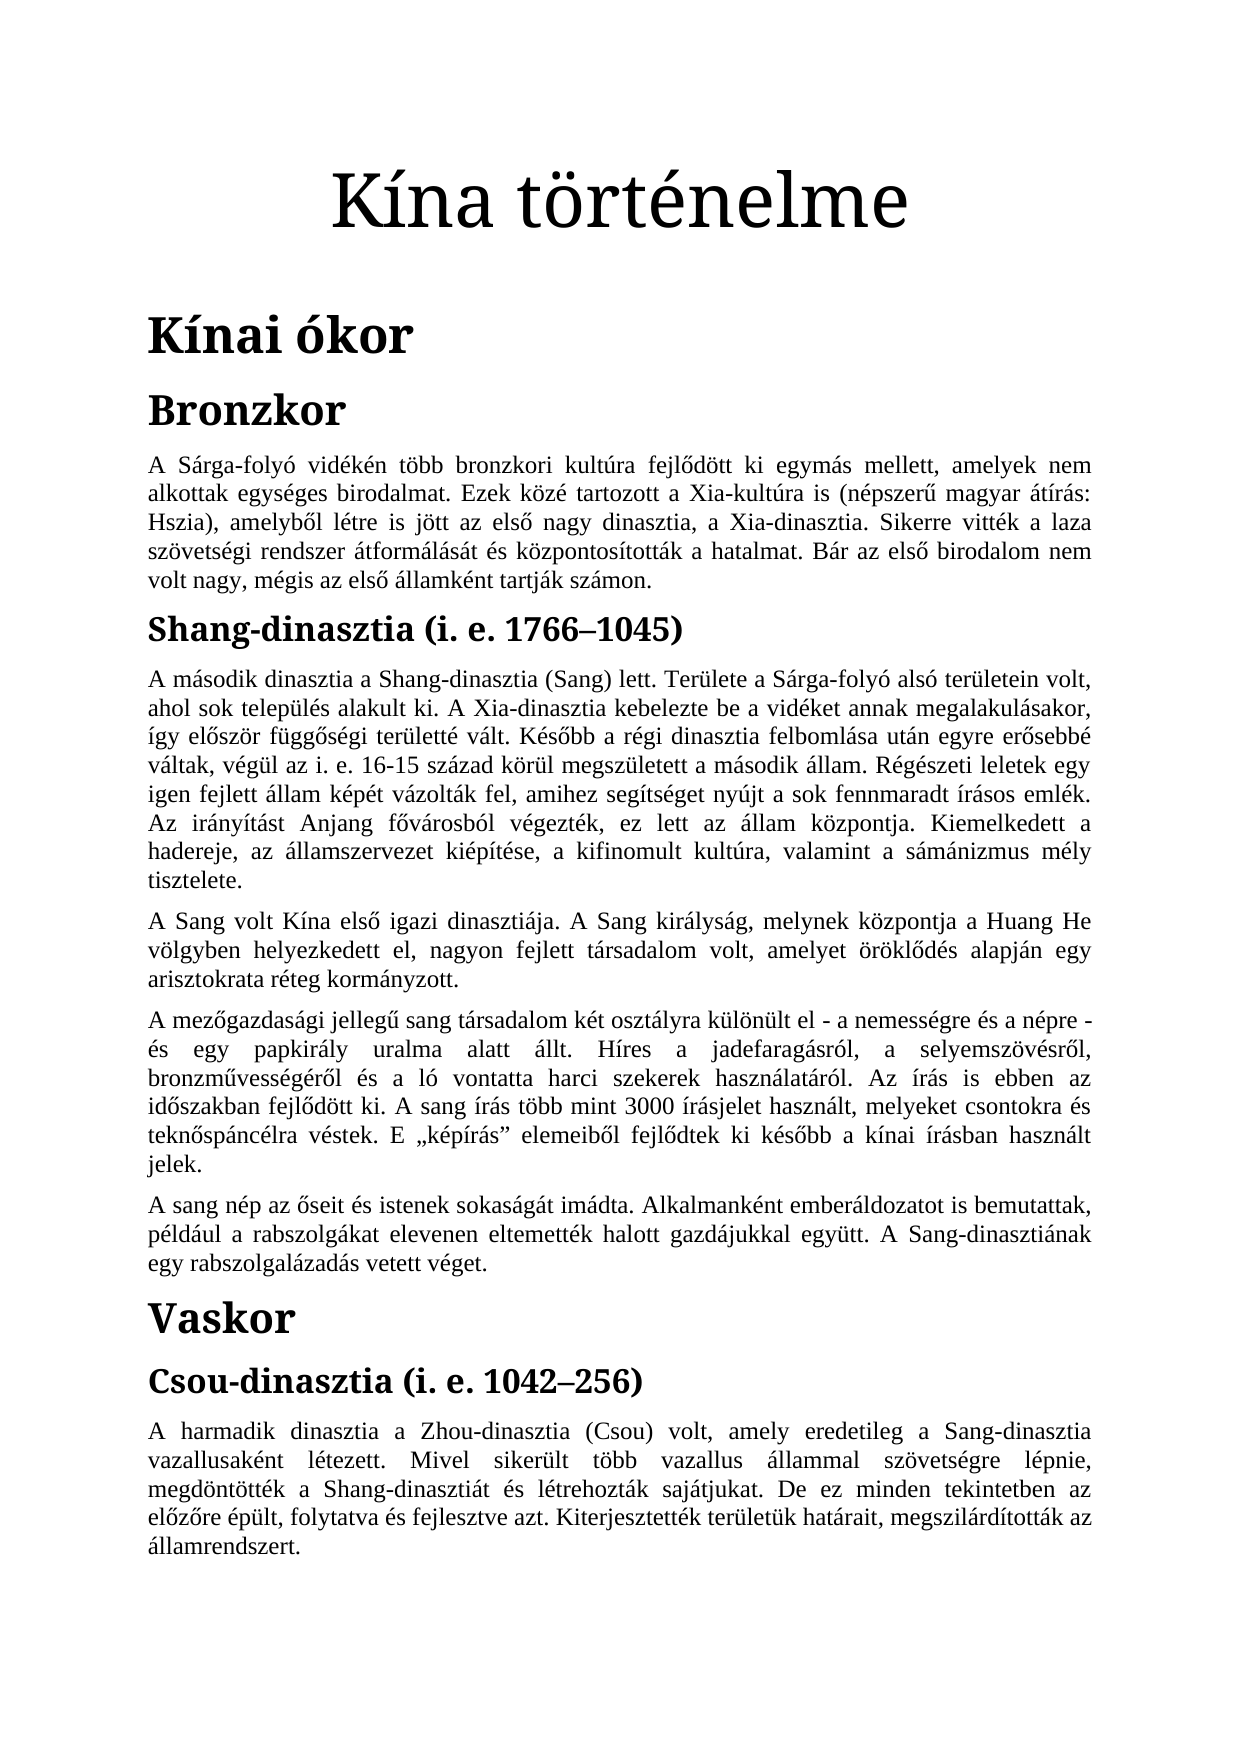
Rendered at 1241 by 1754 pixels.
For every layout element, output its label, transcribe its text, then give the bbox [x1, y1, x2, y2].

text Bronzkor [148, 381, 1092, 437]
text A sang nép az őseit és istenek sokaságát imádta. Alkalmanként emberáldozatot is bemutattak, például a rabszolgákat elevenen eltemették halott gazdájukkal együtt. A Sang-dinasztiának egy rabszolgalázadás vetett véget. [148, 1190, 1092, 1276]
text Kínai ókor [148, 300, 1092, 368]
text Kína történelme [148, 148, 1092, 250]
text A harmadik dinasztia a Zhou-dinasztia (Csou) volt, amely eredetileg a Sang-dinasztia vazallusaként létezett. Mivel sikerült több vazallus állammal szövetségre lépnie, megdöntötték a Shang-dinasztiát és létrehozták sajátjukat. De ez minden tekintetben az előzőre épült, folytatva és fejlesztve azt. Kiterjesztették területük határait, megszilárdították az államrendszert. [148, 1416, 1092, 1560]
text Shang-dinasztia (i. e. 1766–1045) [148, 606, 1092, 651]
text Vaskor [148, 1289, 1092, 1346]
text A második dinasztia a Shang-dinasztia (Sang) lett. Területe a Sárga-folyó alsó területein volt, ahol sok település alakult ki. A Xia-dinasztia kebelezte be a vidéket annak megalakulásakor, így először függőségi területté vált. Később a régi dinasztia felbomlása után egyre erősebbé váltak, végül az i. e. 16-15 század körül megszületett a második állam. Régészeti leletek egy igen fejlett állam képét vázolták fel, amihez segítséget nyújt a sok fennmaradt írásos emlék. Az irányítást Anjang fővárosból végezték, ez lett az állam központja. Kiemelkedett a hadereje, az államszervezet kiépítése, a kifinomult kultúra, valamint a sámánizmus mély tisztelete. [148, 664, 1092, 894]
text A Sárga-folyó vidékén több bronzkori kultúra fejlődött ki egymás mellett, amelyek nem alkottak egységes birodalmat. Ezek közé tartozott a Xia-kultúra is (népszerű magyar átírás: Hszia), amelyből létre is jött az első nagy dinasztia, a Xia-dinasztia. Sikerre vitték a laza szövetségi rendszer átformálását és központosították a hatalmat. Bár az első birodalom nem volt nagy, mégis az első államként tartják számon. [148, 450, 1092, 593]
text Csou-dinasztia (i. e. 1042–256) [148, 1358, 1092, 1404]
text A Sang volt Kína első igazi dinasztiája. A Sang királyság, melynek központja a Huang He völgyben helyezkedett el, nagyon fejlett társadalom volt, amelyet öröklődés alapján egy arisztokrata réteg kormányzott. [148, 906, 1092, 993]
text A mezőgazdasági jellegű sang társadalom két osztályra különült el - a nemességre és a népre - és egy papkirály uralma alatt állt. Híres a jadefaragásról, a selyemszövésről, bronzművességéről és a ló vontatta harci szekerek használatáról. Az írás is ebben az időszakban fejlődött ki. A sang írás több mint 3000 írásjelet használt, melyeket csontokra és teknőspáncélra véstek. E „képírás” elemeiből fejlődtek ki később a kínai írásban használt jelek. [148, 1005, 1092, 1178]
